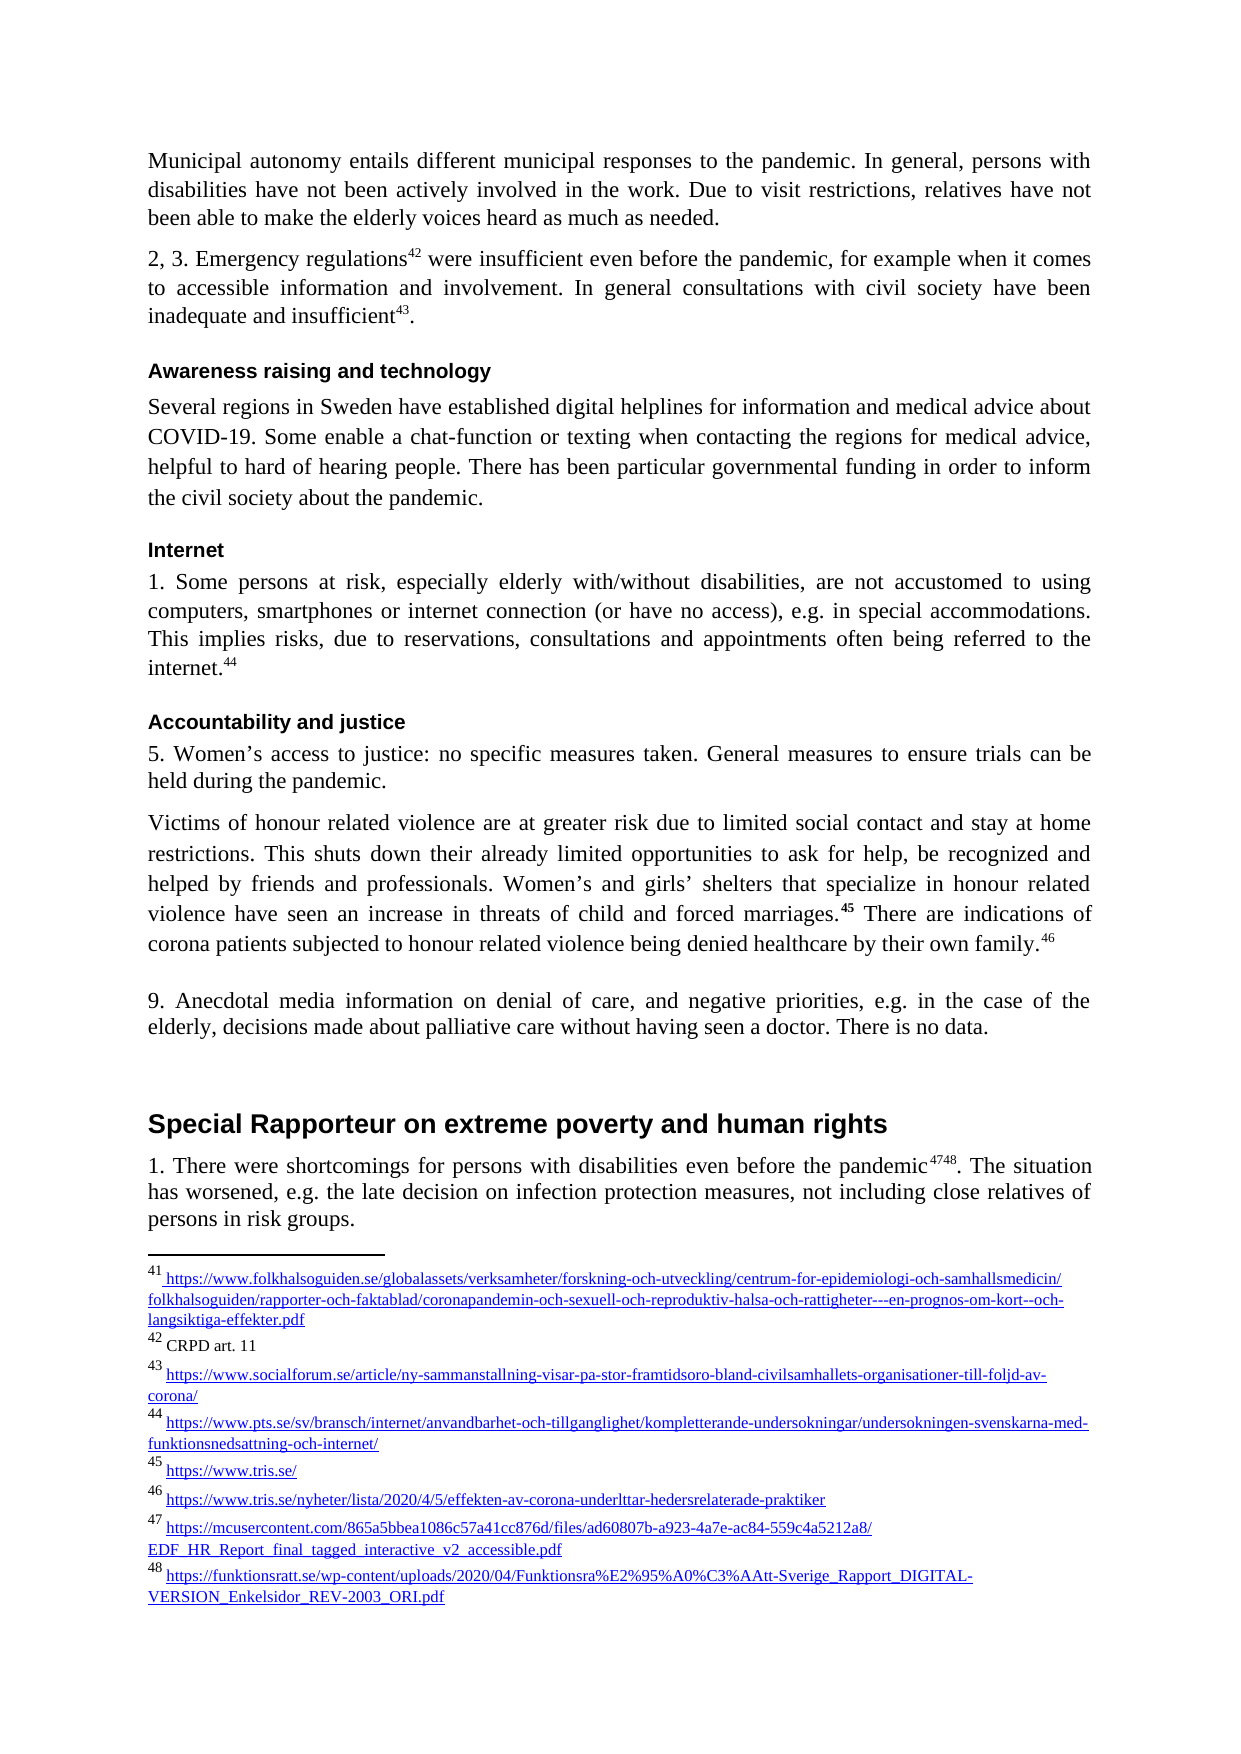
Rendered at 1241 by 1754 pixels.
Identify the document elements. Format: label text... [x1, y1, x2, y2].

subtitle Awareness raising and technology [148, 356, 1093, 383]
text 2, 3. Emergency regulations were insufficient even before the pandemic, for example when it comes to accessible information and involvement. In general consultations with civil society have been inadequate and insufficient. [148, 245, 1093, 329]
text 1. Some persons at risk, especially elderly with/without disabilities, are not accustomed to using computers, smartphones or internet connection (or have no access), e.g. in special accommodations. This implies risks, due to reservations, consultations and appointments often being referred to the internet. [148, 568, 1093, 680]
text 5. Women’s access to justice: no specific measures taken. General measures to ensure trials can be held during the pandemic. [148, 740, 1093, 793]
subtitle Special Rapporteur on extreme poverty and human rights [148, 1108, 1093, 1139]
text Several regions in Sweden have established digital helplines for information and medical advice about COVID-19. Some enable a chat-function or texting when contacting the regions for medical advice, helpful to hard of hearing people. There has been particular governmental funding in order to inform the civil society about the pandemic. [148, 389, 1093, 510]
text Victims of honour related violence are at greater risk due to limited social contact and stay at home restrictions. This shuts down their already limited opportunities to ask for help, be recognized and helped by friends and professionals. Women’s and girls’ shelters that specialize in honour related violence have seen an increase in threats of child and forced marriages. There are indications of corona patients subjected to honour related violence being denied healthcare by their own family. [148, 806, 1093, 957]
subtitle Internet [148, 535, 1093, 562]
text Municipal autonomy entails different municipal responses to the pandemic. In general, persons with disabilities have not been actively involved in the work. Due to visit restrictions, relatives have not been able to make the elderly voices heard as much as needed. [148, 148, 1093, 231]
subtitle Accountability and justice [148, 707, 1093, 734]
text 1. There were shortcomings for persons with disabilities even before the pandemic. The situation has worsened, e.g. the late decision on infection protection measures, not including close relatives of persons in risk groups. [148, 1152, 1093, 1231]
text 9. Anecdotal media information on denial of care, and negative priorities, e.g. in the case of the elderly, decisions made about palliative care without having seen a doctor. There is no data. [148, 987, 1093, 1039]
